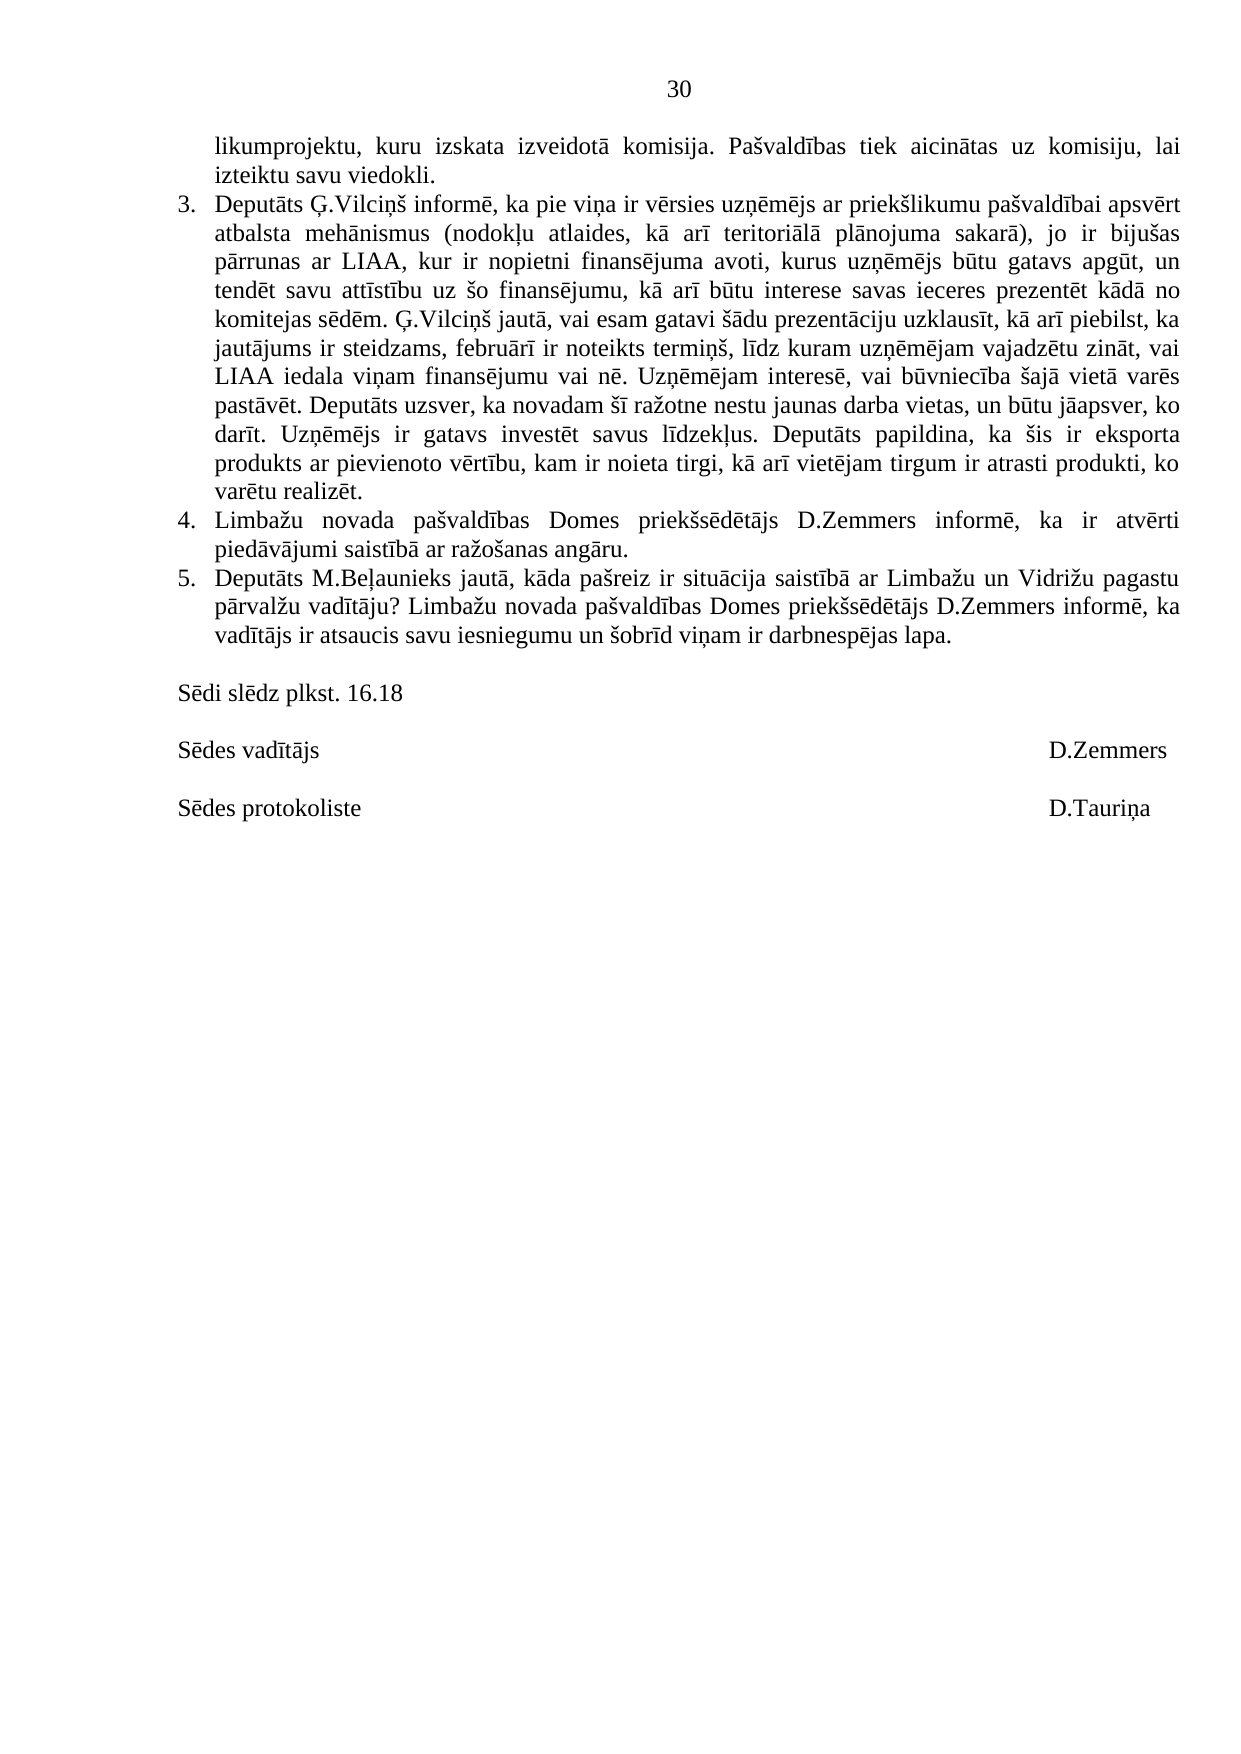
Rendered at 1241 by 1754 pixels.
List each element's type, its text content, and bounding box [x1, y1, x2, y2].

list Deputāts Ģ.Vilciņš informē, ka pie viņa ir vērsies uzņēmējs ar priekšlikumu pašvaldībai apsvērt atbalsta mehānismus (nodokļu atlaides, kā arī teritoriālā plānojuma sakarā), jo ir bijušas pārrunas ar LIAA, kur ir nopietni finansējuma avoti, kurus uzņēmējs būtu gatavs apgūt, un tendēt savu attīstību uz šo finansējumu, kā arī būtu interese savas ieceres prezentēt kādā no komitejas sēdēm. Ģ.Vilciņš jautā, vai esam gatavi šādu prezentāciju uzklausīt, kā arī piebilst, ka jautājums ir steidzams, februārī ir noteikts termiņš, līdz kuram uzņēmējam vajadzētu zināt, vai LIAA iedala viņam finansējumu vai nē. Uzņēmējam interesē, vai būvniecība šajā vietā varēs pastāvēt. Deputāts uzsver, ka novadam šī ražotne nestu jaunas darba vietas, un būtu jāapsver, ko darīt. Uzņēmējs ir gatavs investēt savus līdzekļus. Deputāts papildina, ka šis ir eksporta produkts ar pievienoto vērtību, kam ir noieta tirgi, kā arī vietējam tirgum ir atrasti produkti, ko varētu realizēt. [177, 189, 1181, 505]
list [177, 131, 1181, 189]
text Sēdes protokoliste D.Tauriņa [177, 793, 1181, 821]
text Sēdes vadītājs D.Zemmers [177, 735, 1181, 764]
text Sēdi slēdz plkst. 16.18 [177, 678, 1181, 706]
list Deputāts M.Beļaunieks jautā, kāda pašreiz ir situācija saistībā ar Limbažu un Vidrižu pagastu pārvalžu vadītāju? Limbažu novada pašvaldības Domes priekšsēdētājs D.Zemmers informē, ka vadītājs ir atsaucis savu iesniegumu un šobrīd viņam ir darbnespējas lapa. [177, 563, 1181, 649]
list Limbažu novada pašvaldības Domes priekšsēdētājs D.Zemmers informē, ka ir atvērti piedāvājumi saistībā ar ražošanas angāru. [177, 505, 1181, 563]
